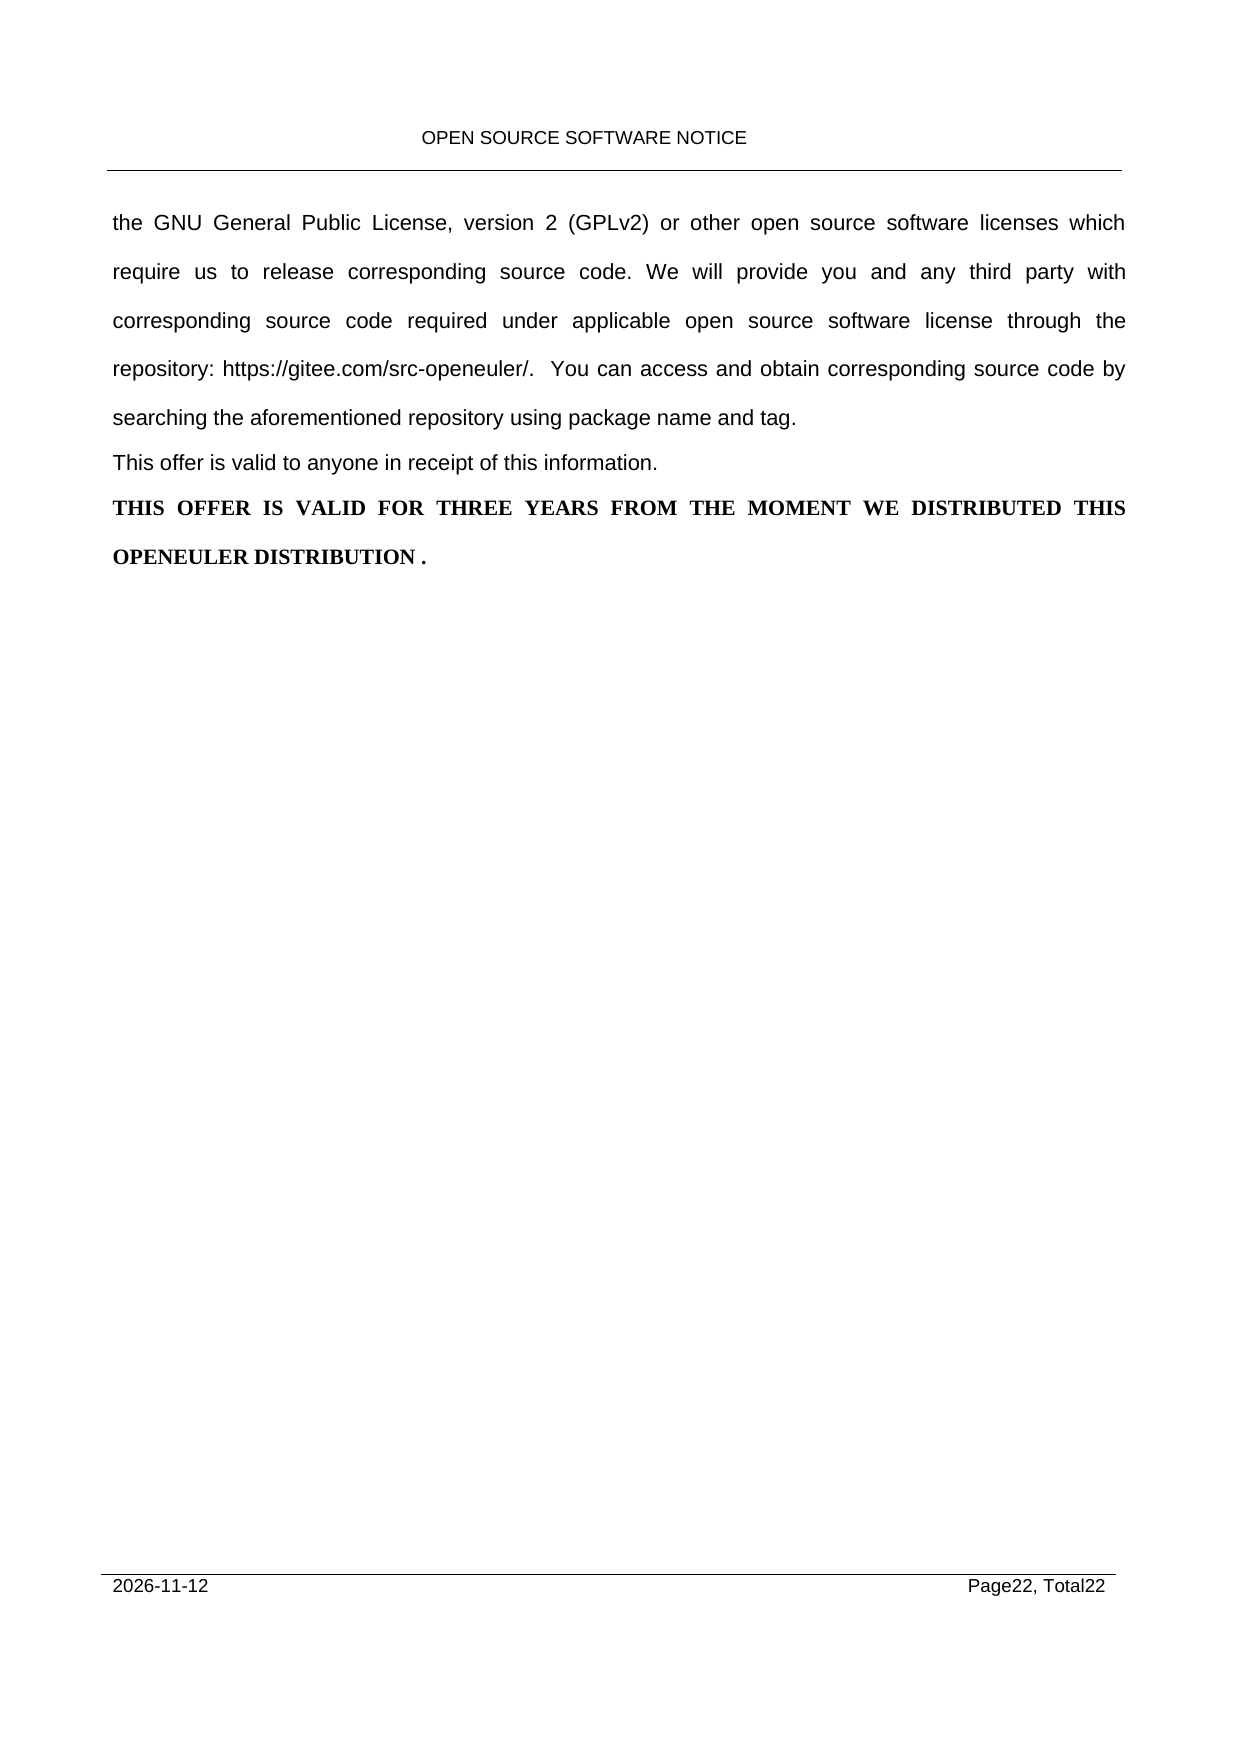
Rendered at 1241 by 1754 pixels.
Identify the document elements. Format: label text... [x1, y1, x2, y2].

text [112, 206, 1128, 434]
text THIS OFFER IS VALID FOR THREE YEARS FROM THE MOMENT WE DISTRIBUTED THIS OPENEULER DISTRIBUTION . [112, 492, 1128, 573]
text This offer is valid to anyone in receipt of this information. [112, 446, 1128, 479]
